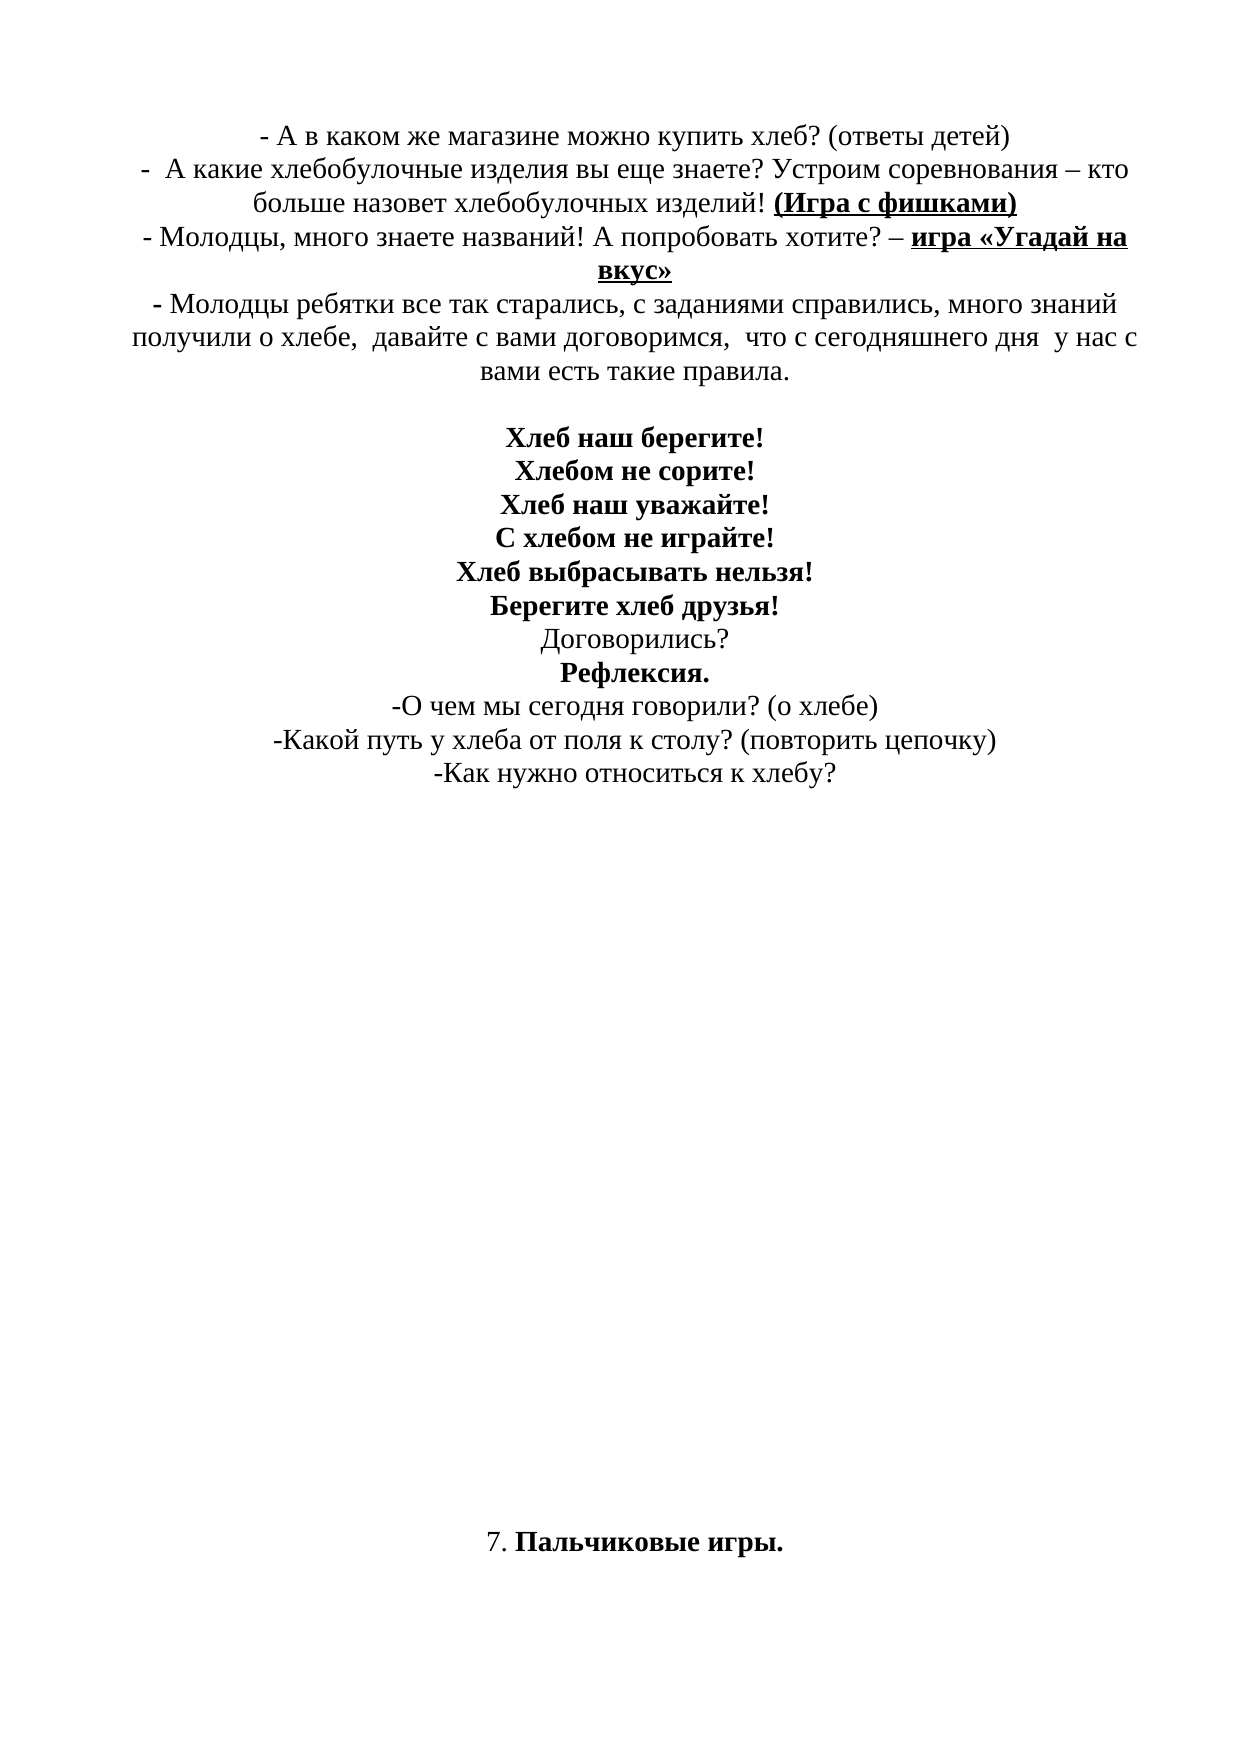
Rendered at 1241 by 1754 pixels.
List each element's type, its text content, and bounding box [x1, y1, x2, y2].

text - А какие хлебобулочные изделия вы еще знаете? Устроим соревнования – кто больше назовет хлебобулочных изделий! (Игра с фишками) [118, 152, 1152, 219]
text Рефлексия. -О чем мы сегодня говорили? (о хлебе) -Какой путь у хлеба от поля к столу? (повторить цепочку) -Как нужно относиться к хлебу? [118, 655, 1152, 817]
text - А в каком же магазине можно купить хлеб? (ответы детей) [118, 118, 1152, 152]
text 7. Пальчиковые игры. [118, 1524, 1152, 1557]
text - Молодцы ребятки все так старались, с заданиями справились, много знаний получили о хлебе, давайте с вами договоримся, что с сегодняшнего дня у нас с вами есть такие правила. [118, 286, 1152, 386]
text Хлеб наш берегите! Хлебом не сорите! Хлеб наш уважайте! С хлебом не играйте! Хлеб выбрасывать нельзя! Берегите хлеб друзья! [118, 386, 1152, 621]
text - Молодцы, много знаете названий! А попробовать хотите? – игра «Угадай на вкус» [118, 219, 1152, 286]
text Договорились? [118, 621, 1152, 655]
